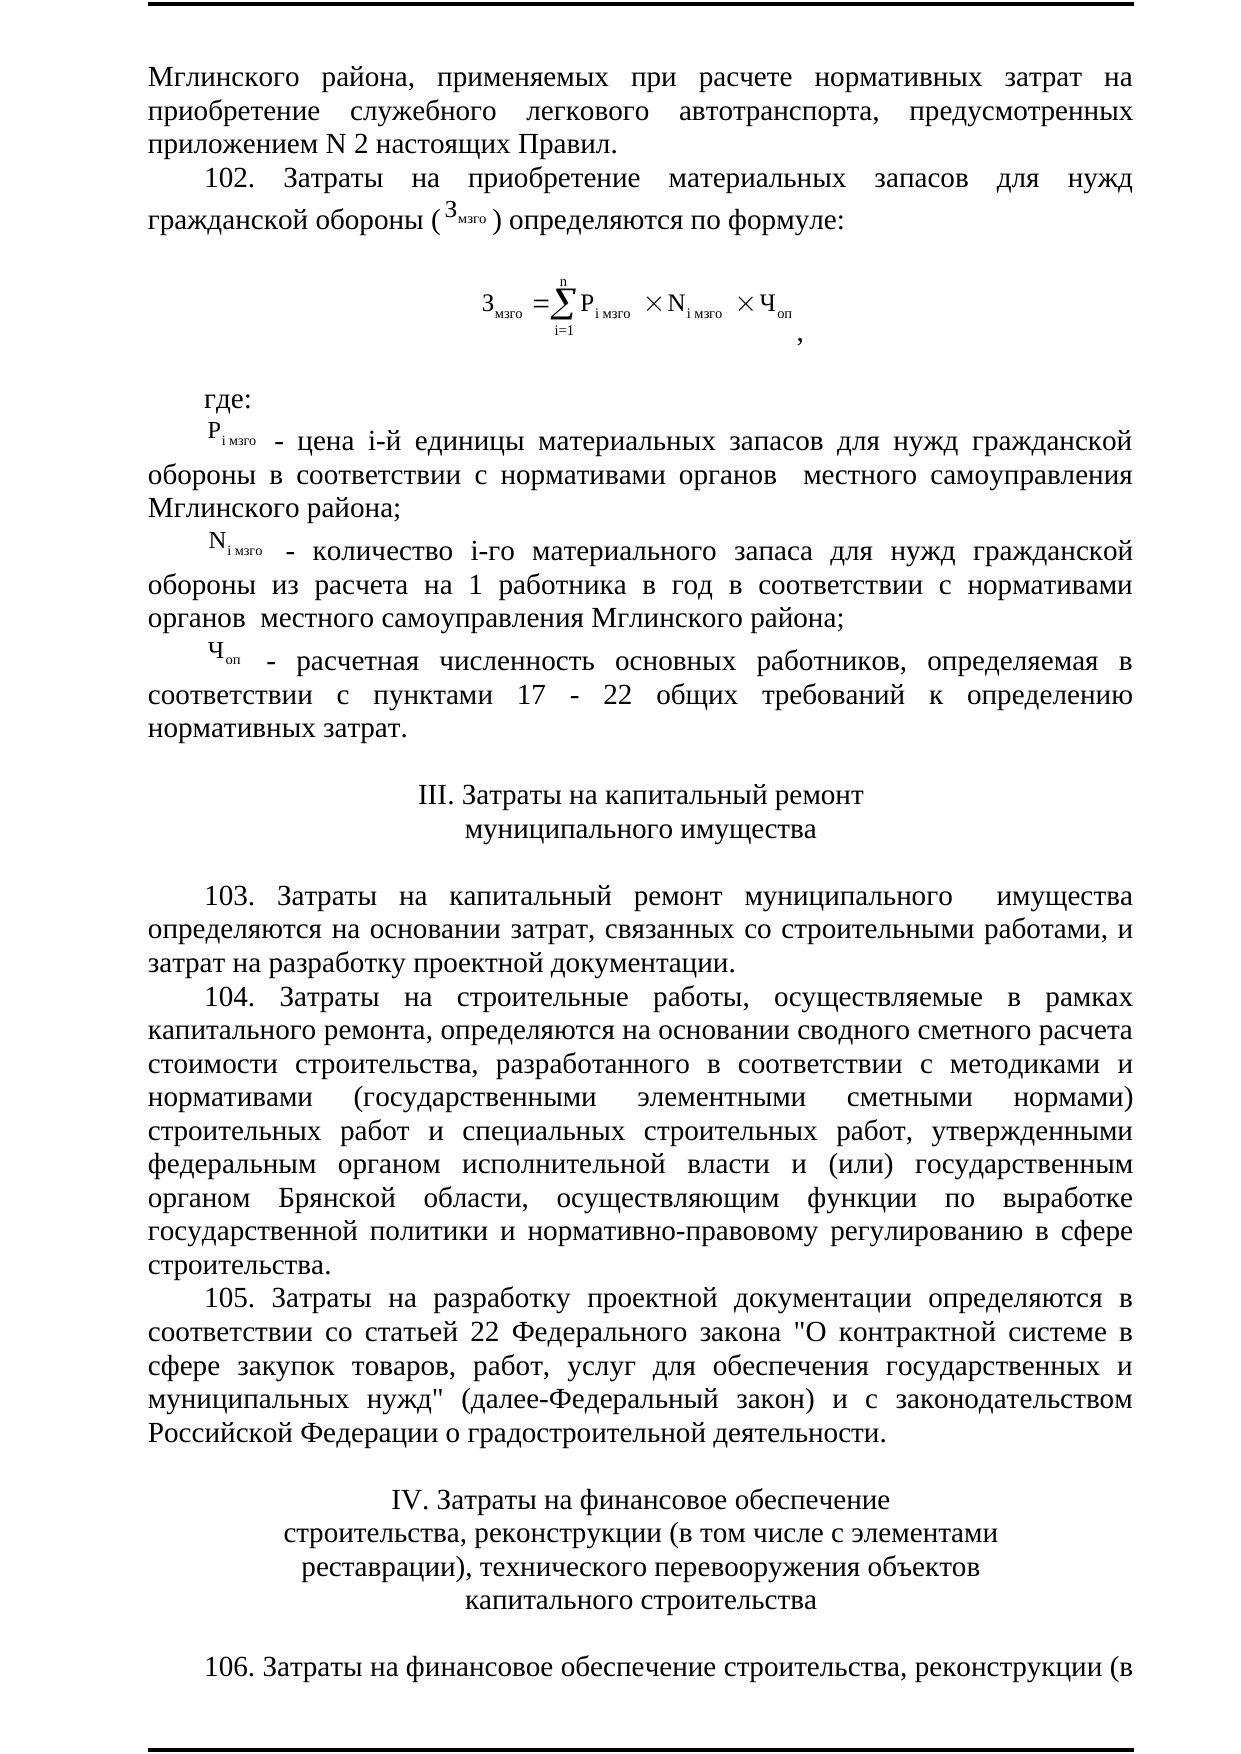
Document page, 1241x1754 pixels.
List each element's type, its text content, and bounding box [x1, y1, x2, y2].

text IV. Затраты на финансовое обеспечение [148, 1482, 1134, 1515]
text реставрации), технического перевооружения объектов [148, 1549, 1134, 1582]
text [148, 59, 1134, 160]
text капитального строительства [148, 1582, 1134, 1616]
text - количество i-го материального запаса для нужд гражданской обороны из расчета на 1 работника в год в соответствии с нормативами органов местного самоуправления Мглинского района; [148, 524, 1134, 634]
text 102. Затраты на приобретение материальных запасов для нужд гражданской обороны () определяются по формуле: [148, 160, 1134, 236]
text III. Затраты на капитальный ремонт [148, 777, 1134, 811]
text 104. Затраты на строительные работы, осуществляемые в рамках капитального ремонта, определяются на основании сводного сметного расчета стоимости строительства, разработанного в соответствии с методиками и нормативами (государственными элементными сметными нормами) строительных работ и специальных строительных работ, утвержденными федеральным органом исполнительной власти и (или) государственным органом Брянской области, осуществляющим функции по выработке государственной политики и нормативно-правовому регулированию в сфере строительства. [148, 979, 1134, 1281]
text строительства, реконструкции (в том числе с элементами [148, 1515, 1134, 1549]
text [148, 1649, 1134, 1683]
text муниципального имущества [148, 811, 1134, 844]
text - расчетная численность основных работников, определяемая в соответствии с пунктами 17 - 22 общих требований к определению нормативных затрат. [148, 634, 1134, 744]
text где: [148, 381, 1134, 414]
text , [148, 269, 1134, 347]
text - цена i-й единицы материальных запасов для нужд гражданской обороны в соответствии с нормативами органов местного самоуправления Мглинского района; [148, 414, 1134, 524]
text 103. Затраты на капитальный ремонт муниципального имущества определяются на основании затрат, связанных со строительными работами, и затрат на разработку проектной документации. [148, 878, 1134, 979]
text 105. Затраты на разработку проектной документации определяются в соответствии со статьей 22 Федерального закона "О контрактной системе в сфере закупок товаров, работ, услуг для обеспечения государственных и муниципальных нужд" (далее-Федеральный закон) и с законодательством Российской Федерации о градостроительной деятельности. [148, 1281, 1134, 1448]
